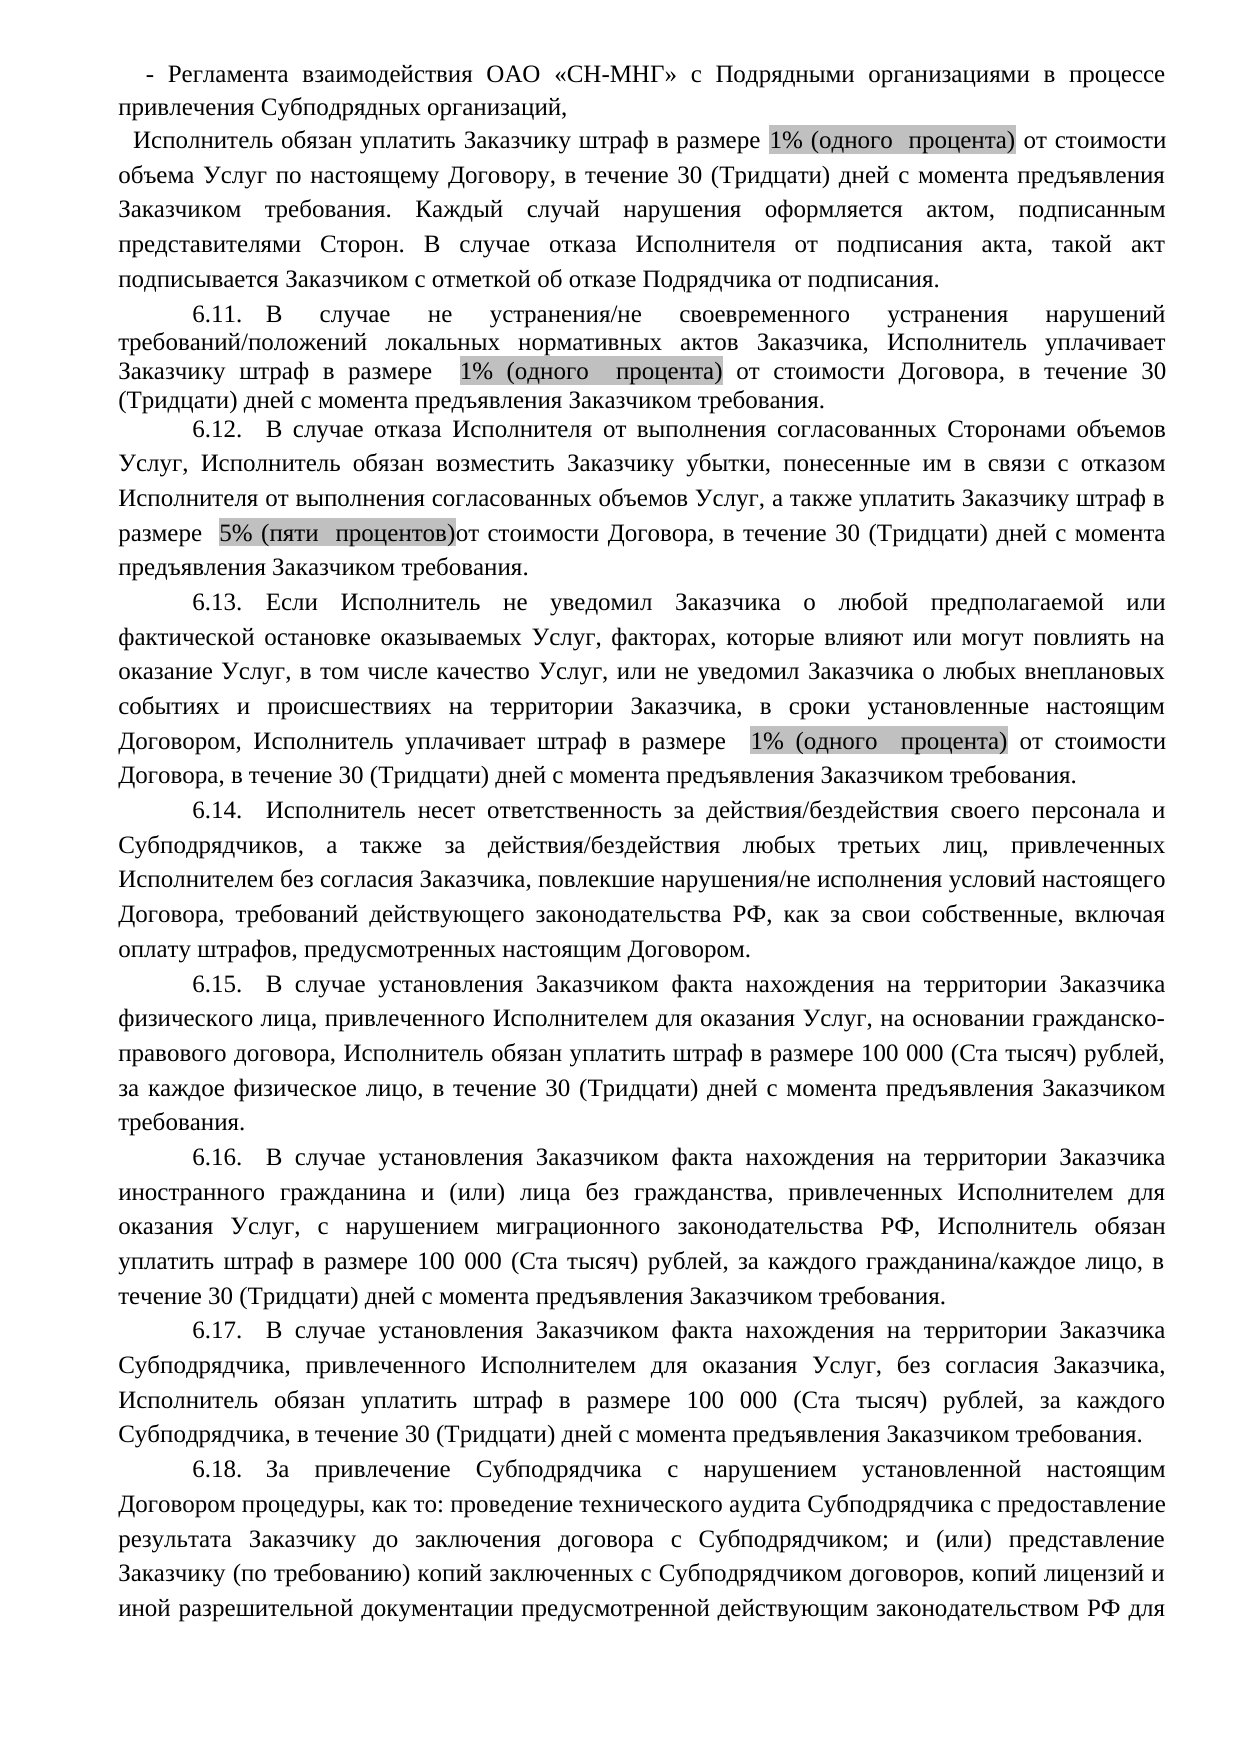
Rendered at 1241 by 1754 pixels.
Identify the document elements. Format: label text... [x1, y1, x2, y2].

list В случае установления Заказчиком факта нахождения на территории Заказчика физического лица, привлеченного Исполнителем для оказания Услуг, на основании гражданско-правового договора, Исполнитель обязан уплатить штраф в размере 100 000 (Ста тысяч) рублей, за каждое физическое лицо, в течение 30 (Тридцати) дней с момента предъявления Заказчиком требования. [118, 969, 1166, 1136]
list Если Исполнитель не уведомил Заказчика о любой предполагаемой или фактической остановке оказываемых Услуг, факторах, которые влияют или могут повлиять на оказание Услуг, в том числе качество Услуг, или не уведомил Заказчика о любых внеплановых событиях и происшествиях на территории Заказчика, в сроки установленные настоящим Договором, Исполнитель уплачивает штраф в размере 1% (одного процента) от стоимости Договора, в течение 30 (Тридцати) дней с момента предъявления Заказчиком требования. [118, 587, 1166, 789]
text Исполнитель обязан уплатить Заказчику штраф в размере 1% (одного процента) от стоимости объема Услуг по настоящему Договору, в течение 30 (Тридцати) дней с момента предъявления Заказчиком требования. Каждый случай нарушения оформляется актом, подписанным представителями Сторон. В случае отказа Исполнителя от подписания акта, такой акт подписывается Заказчиком с отметкой об отказе Подрядчика от подписания. [118, 125, 1167, 293]
list В случае отказа Исполнителя от выполнения согласованных Сторонами объемов Услуг, Исполнитель обязан возместить Заказчику убытки, понесенные им в связи с отказом Исполнителя от выполнения согласованных объемов Услуг, а также уплатить Заказчику штраф в размере 5% (пяти процентов)от стоимости Договора, в течение 30 (Тридцати) дней с момента предъявления Заказчиком требования. [118, 414, 1166, 581]
list В случае установления Заказчиком факта нахождения на территории Заказчика иностранного гражданина и (или) лица без гражданства, привлеченных Исполнителем для оказания Услуг, с нарушением миграционного законодательства РФ, Исполнитель обязан уплатить штраф в размере 100 000 (Ста тысяч) рублей, за каждого гражданина/каждое лицо, в течение 30 (Тридцати) дней с момента предъявления Заказчиком требования. [118, 1142, 1166, 1309]
list Исполнитель несет ответственность за действия/бездействия своего персонала и Субподрядчиков, а также за действия/бездействия любых третьих лиц, привлеченных Исполнителем без согласия Заказчика, повлекшие нарушения/не исполнения условий настоящего Договора, требований действующего законодательства РФ, как за свои собственные, включая оплату штрафов, предусмотренных настоящим Договором. [118, 795, 1166, 963]
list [118, 1454, 1166, 1622]
list В случае не устранения/не своевременного устранения нарушений требований/положений локальных нормативных актов Заказчика, Исполнитель уплачивает Заказчику штраф в размере 1% (одного процента) от стоимости Договора, в течение 30 (Тридцати) дней с момента предъявления Заказчиком требования. [118, 299, 1166, 414]
text - Регламента взаимодействия ОАО «СН-МНГ» с Подрядными организациями в процессе привлечения Субподрядных организаций, [118, 59, 1166, 121]
list В случае установления Заказчиком факта нахождения на территории Заказчика Субподрядчика, привлеченного Исполнителем для оказания Услуг, без согласия Заказчика, Исполнитель обязан уплатить штраф в размере 100 000 (Ста тысяч) рублей, за каждого Субподрядчика, в течение 30 (Тридцати) дней с момента предъявления Заказчиком требования. [118, 1316, 1166, 1448]
